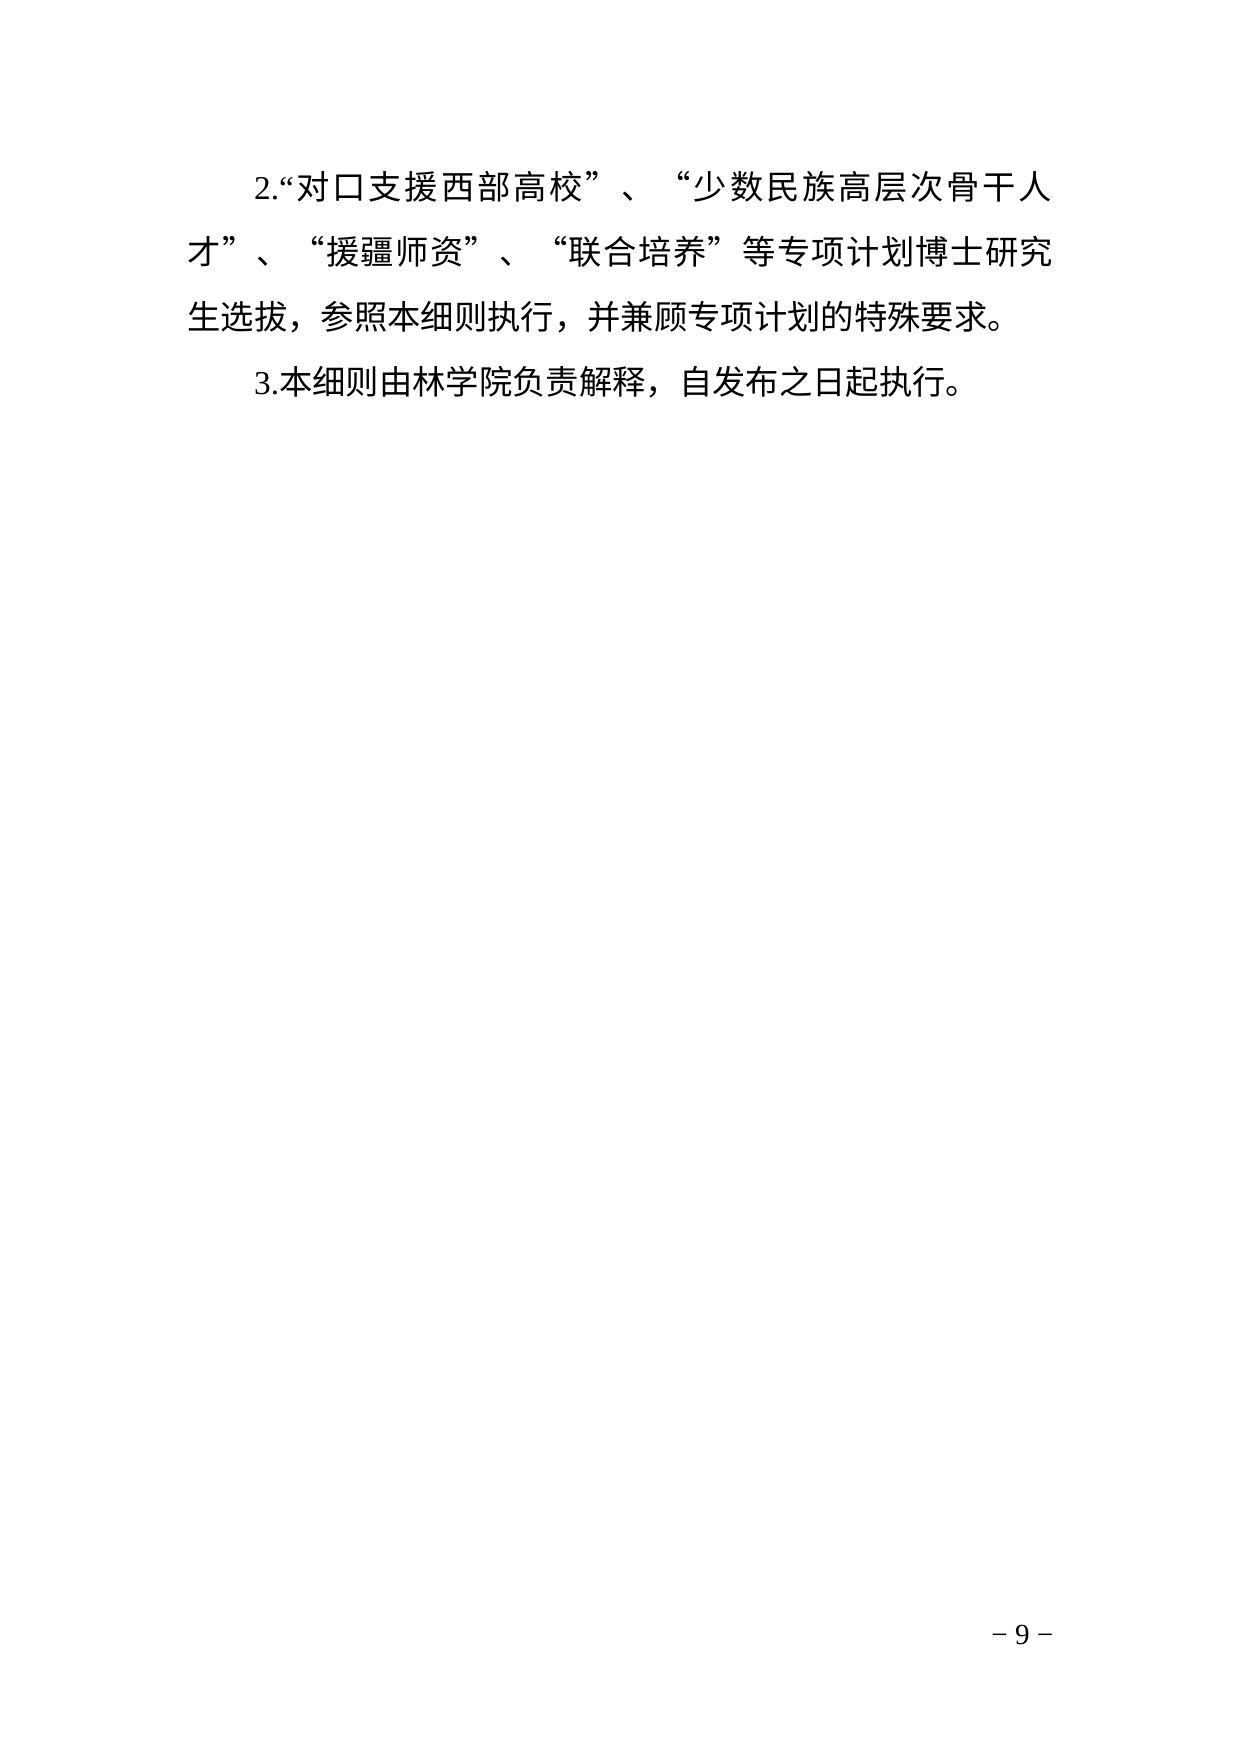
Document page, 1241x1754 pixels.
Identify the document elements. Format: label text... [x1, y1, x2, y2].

text 3.本细则由林学院负责解释，自发布之日起执行。 [187, 347, 1053, 412]
text 2.“对口支援西部高校”、“少数民族高层次骨干人才”、“援疆师资”、“联合培养”等专项计划博士研究生选拔，参照本细则执行，并兼顾专项计划的特殊要求。 [187, 152, 1053, 347]
